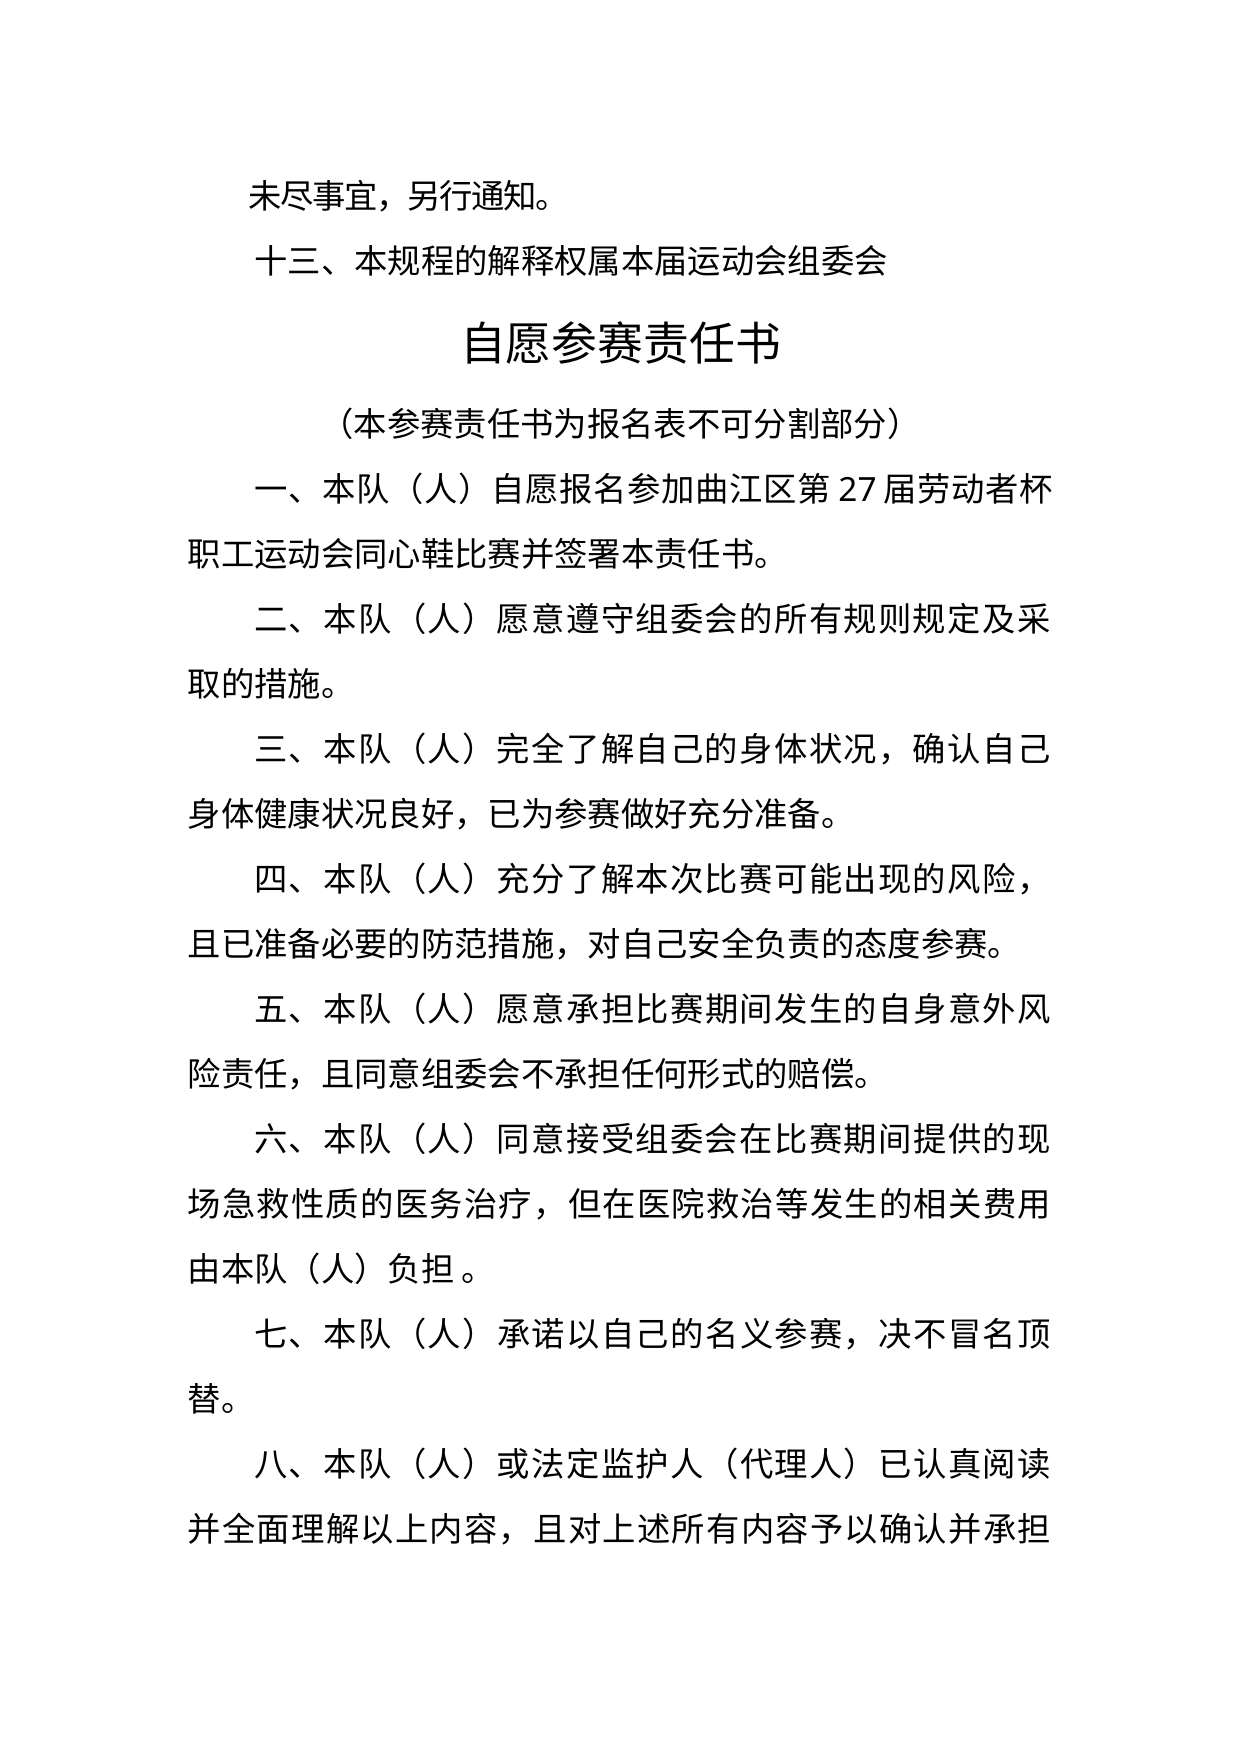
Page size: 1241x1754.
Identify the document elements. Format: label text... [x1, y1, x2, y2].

text 自愿参赛责任书 [187, 292, 1053, 389]
text 五、本队（人）愿意承担比赛期间发生的自身意外风险责任，且同意组委会不承担任何形式的赔偿。 [187, 974, 1053, 1104]
text （本参赛责任书为报名表不可分割部分） [187, 389, 1053, 454]
text 七、本队（人）承诺以自己的名义参赛，决不冒名顶替。 [187, 1299, 1053, 1429]
text 三、本队（人）完全了解自己的身体状况，确认自己身体健康状况良好，已为参赛做好充分准备。 [187, 714, 1053, 844]
text 六、本队（人）同意接受组委会在比赛期间提供的现场急救性质的医务治疗，但在医院救治等发生的相关费用由本队（人）负担 。 [187, 1104, 1053, 1299]
list 十三、本规程的解释权属本届运动会组委会 [187, 227, 1053, 292]
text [187, 1429, 1053, 1559]
text 四、本队（人）充分了解本次比赛可能出现的风险，且已准备必要的防范措施，对自己安全负责的态度参赛。 [187, 844, 1053, 974]
list 未尽事宜，另行通知。 [187, 162, 1053, 227]
text 二、本队（人）愿意遵守组委会的所有规则规定及采取的措施。 [187, 584, 1053, 714]
list 一、本队（人）自愿报名参加曲江区第27届劳动者杯职工运动会同心鞋比赛并签署本责任书。 [187, 454, 1053, 584]
